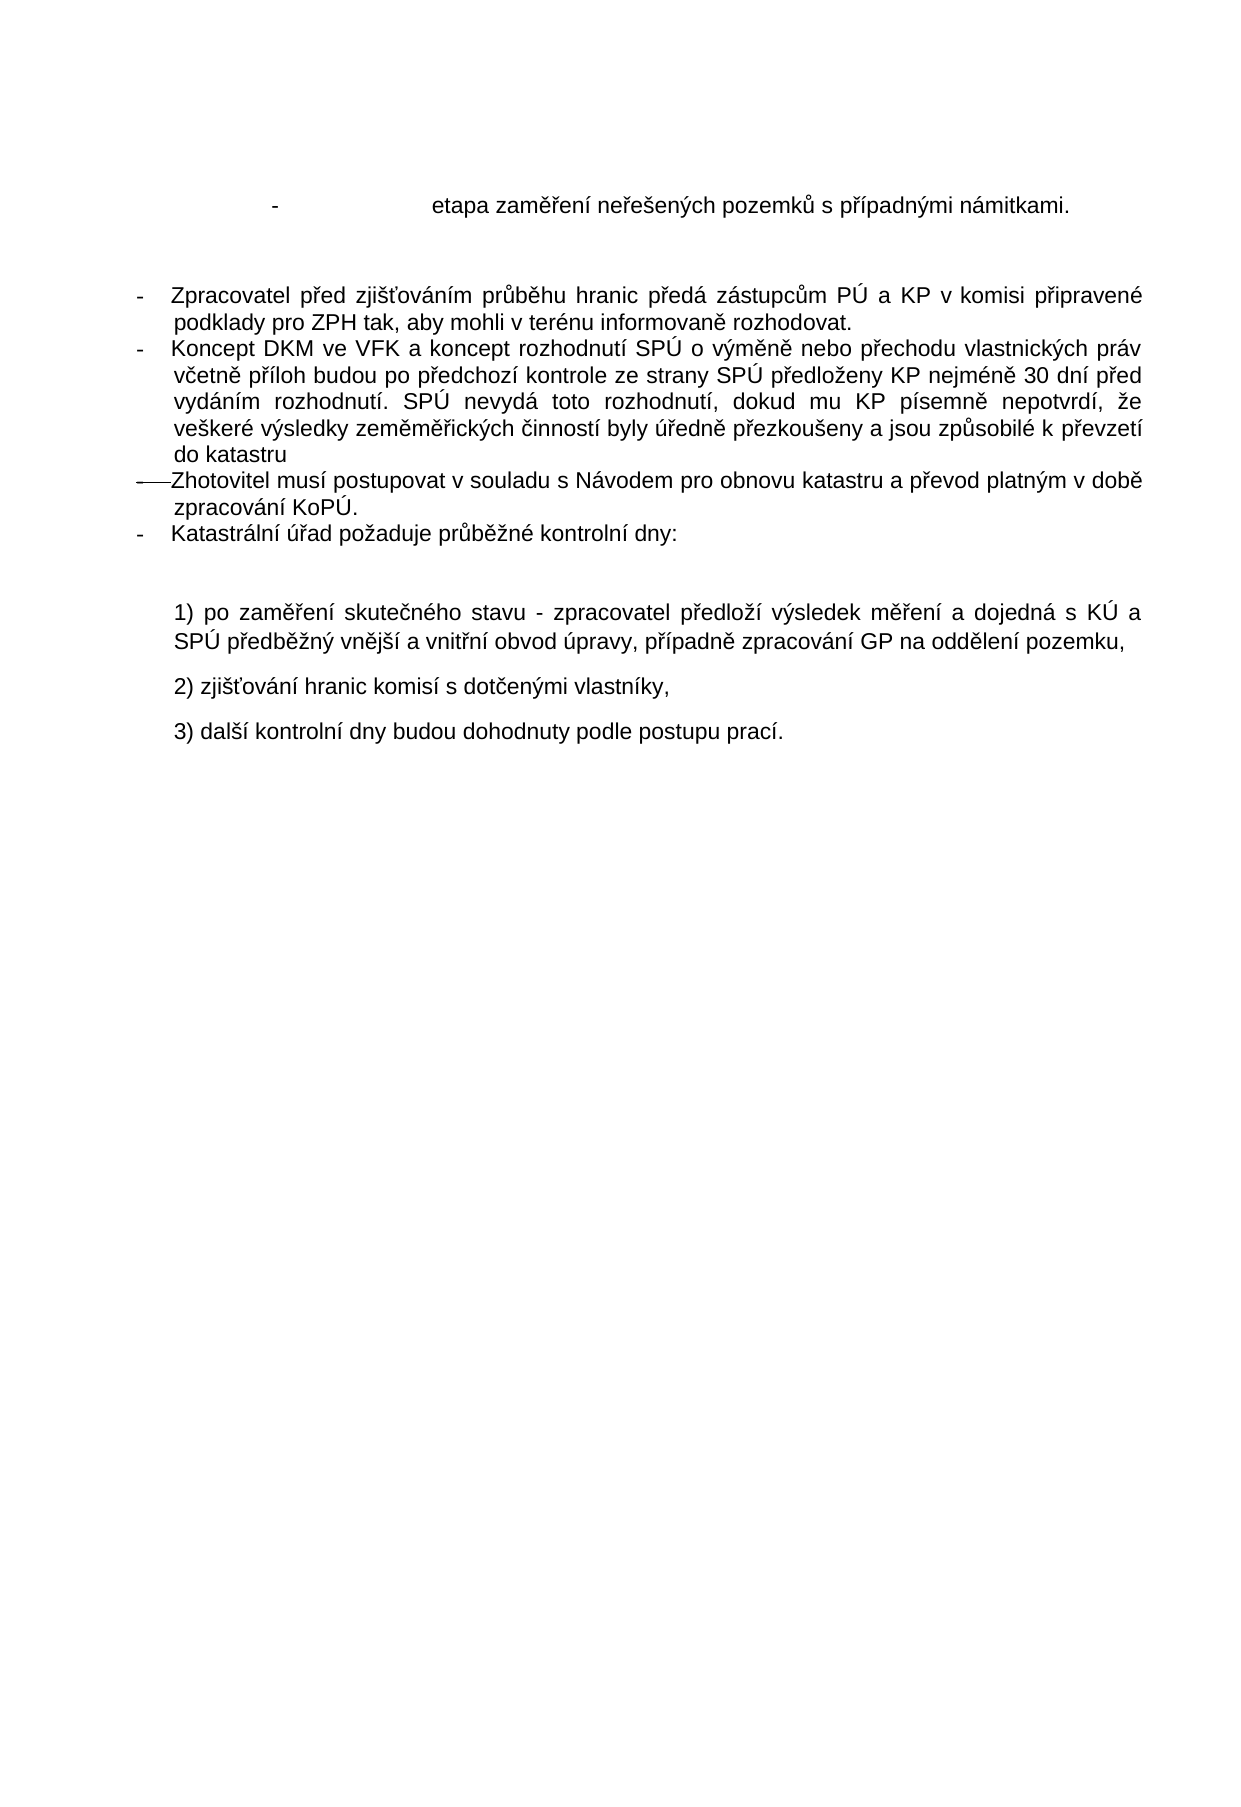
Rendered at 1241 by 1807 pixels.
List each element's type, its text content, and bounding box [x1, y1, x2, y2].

text - etapa zaměření neřešených pozemků s případnými námitkami. [201, 192, 1143, 219]
text 2) zjišťování hranic komisí s dotčenými vlastníky, [173, 673, 1143, 699]
list Katastrální úřad požaduje průběžné kontrolní dny: [136, 520, 1143, 546]
list Zpracovatel před zjišťováním průběhu hranic předá zástupcům PÚ a KP v komisi připravené podklady pro ZPH tak, aby mohli v terénu informovaně rozhodovat. [136, 282, 1143, 335]
list Koncept DKM ve VFK a koncept rozhodnutí SPÚ o výměně nebo přechodu vlastnických práv včetně příloh budou po předchozí kontrole ze strany SPÚ předloženy KP nejméně 30 dní před vydáním rozhodnutí. SPÚ nevydá toto rozhodnutí, dokud mu KP písemně nepotvrdí, že veškeré výsledky zeměměřických činností byly úředně přezkoušeny a jsou způsobilé k převzetí do katastru [136, 335, 1143, 467]
text 3) další kontrolní dny budou dohodnuty podle postupu prací. [173, 718, 1143, 744]
list Zhotovitel musí postupovat v souladu s Návodem pro obnovu katastru a převod platným v době zpracování KoPÚ. [136, 467, 1143, 520]
text 1) po zaměření skutečného stavu - zpracovatel předloží výsledek měření a dojedná s KÚ a SPÚ předběžný vnější a vnitřní obvod úpravy, případně zpracování GP na oddělení pozemku, [173, 599, 1143, 654]
